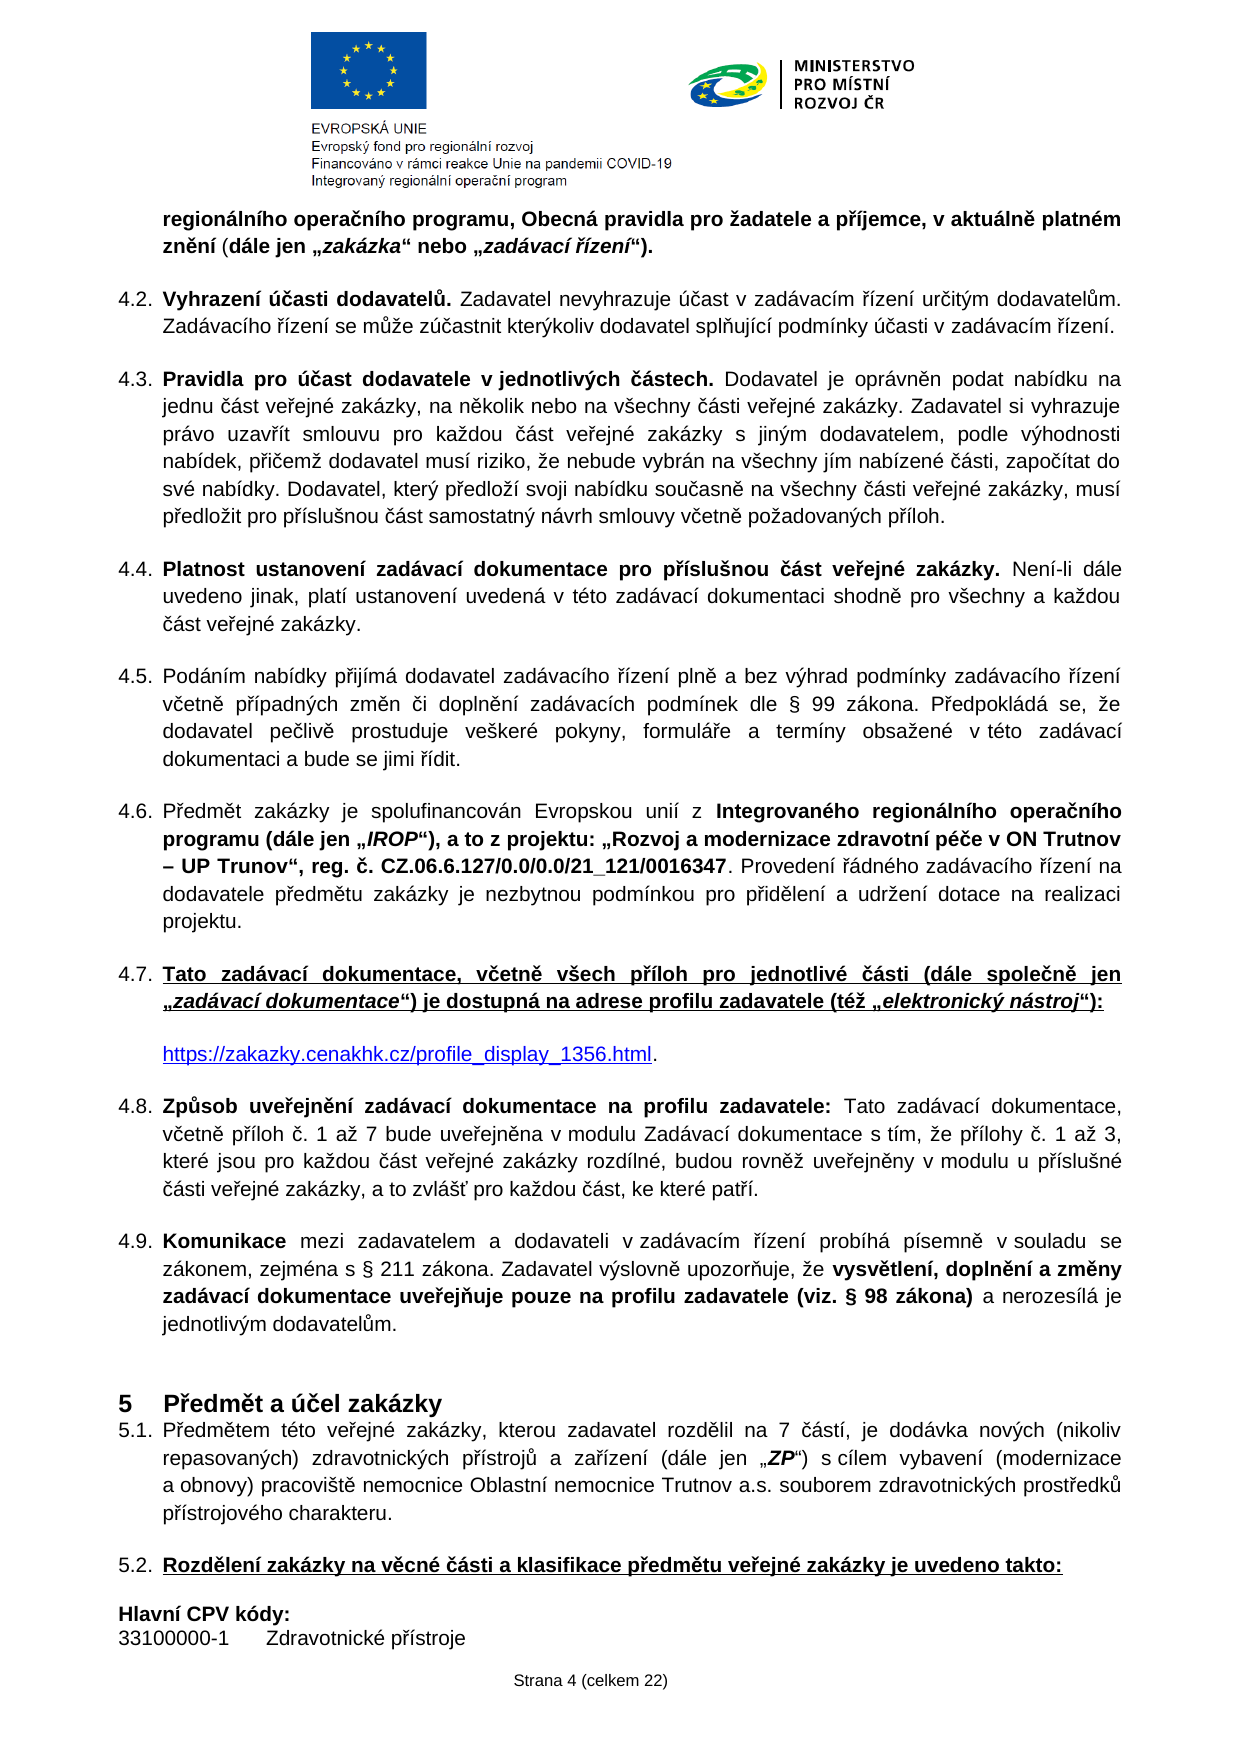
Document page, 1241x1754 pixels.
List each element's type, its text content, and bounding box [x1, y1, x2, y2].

list Předmět zakázky je spolufinancován Evropskou unií z Integrovaného regionálního operačního programu (dále jen „IROP“), a to z projektu: „Rozvoj a modernizace zdravotní péče v ON Trutnov – UP Trunov“, reg. č. CZ.06.6.127/0.0/0.0/21_121/0016347. Provedení řádného zadávacího řízení na dodavatele předmětu zakázky je nezbytnou podmínkou pro přidělení a udržení dotace na realizaci projektu. [118, 799, 1122, 933]
subtitle Předmět a účel zakázky [118, 1389, 1122, 1418]
text 33100000-1 Zdravotnické přístroje [118, 1626, 1122, 1650]
list Pravidla pro účast dodavatele v jednotlivých částech. Dodavatel je oprávněn podat nabídku na jednu část veřejné zakázky, na několik nebo na všechny části veřejné zakázky. Zadavatel si vyhrazuje právo uzavřít smlouvu pro každou část veřejné zakázky s jiným dodavatelem, podle výhodnosti nabídek, přičemž dodavatel musí riziko, že nebude vybrán na všechny jím nabízené části, započítat do své nabídky. Dodavatel, který předloží svoji nabídku současně na všechny části veřejné zakázky, musí předložit pro příslušnou část samostatný návrh smlouvy včetně požadovaných příloh. [118, 367, 1122, 528]
list Podáním nabídky přijímá dodavatel zadávacího řízení plně a bez výhrad podmínky zadávacího řízení včetně případných změn či doplnění zadávacích podmínek dle § 99 zákona. Předpokládá se, že dodavatel pečlivě prostuduje veškeré pokyny, formuláře a termíny obsažené v této zadávací dokumentaci a bude se jimi řídit. [118, 664, 1122, 771]
text https://zakazky.cenakhk.cz/profile_display_1356.html. [118, 1042, 1122, 1066]
list Předmětem této veřejné zakázky, kterou zadavatel rozdělil na 7 částí, je dodávka nových (nikoliv repasovaných) zdravotnických přístrojů a zařízení (dále jen „ZP“) s cílem vybavení (modernizace a obnovy) pracoviště nemocnice Oblastní nemocnice Trutnov a.s. souborem zdravotnických prostředků přístrojového charakteru. [118, 1418, 1122, 1524]
text Hlavní CPV kódy: [118, 1602, 1122, 1626]
list Tato zadávací dokumentace, včetně všech příloh pro jednotlivé části (dále společně jen „zadávací dokumentace“) je dostupná na adrese profilu zadavatele (též „elektronický nástroj“): [118, 962, 1122, 1013]
list Vyhrazení účasti dodavatelů. Zadavatel nevyhrazuje účast v zadávacím řízení určitým dodavatelům. Zadávacího řízení se může zúčastnit kterýkoliv dodavatel splňující podmínky účasti v zadávacím řízení. [118, 287, 1122, 338]
picture [300, 27, 922, 193]
list Rozdělení zakázky na věcné části a klasifikace předmětu veřejné zakázky je uvedeno takto: [118, 1553, 1122, 1577]
list Komunikace mezi zadavatelem a dodavateli v zadávacím řízení probíhá písemně v souladu se zákonem, zejména s § 211 zákona. Zadavatel výslovně upozorňuje, že vysvětlení, doplnění a změny zadávací dokumentace uveřejňuje pouze na profilu zadavatele (viz. § 98 zákona) a nerozesílá je jednotlivým dodavatelům. [118, 1229, 1122, 1336]
list Platnost ustanovení zadávací dokumentace pro příslušnou část veřejné zakázky. Není-li dále uvedeno jinak, platí ustanovení uvedená v této zadávací dokumentaci shodně pro všechny a každou část veřejné zakázky. [118, 557, 1122, 636]
list Způsob uveřejnění zadávací dokumentace na profilu zadavatele: Tato zadávací dokumentace, včetně příloh č. 1 až 7 bude uveřejněna v modulu Zadávací dokumentace s tím, že přílohy č. 1 až 3, které jsou pro každou část veřejné zakázky rozdílné, budou rovněž uveřejněny v modulu u příslušné části veřejné zakázky, a to zvlášť pro každou část, ke které patří. [118, 1094, 1122, 1201]
